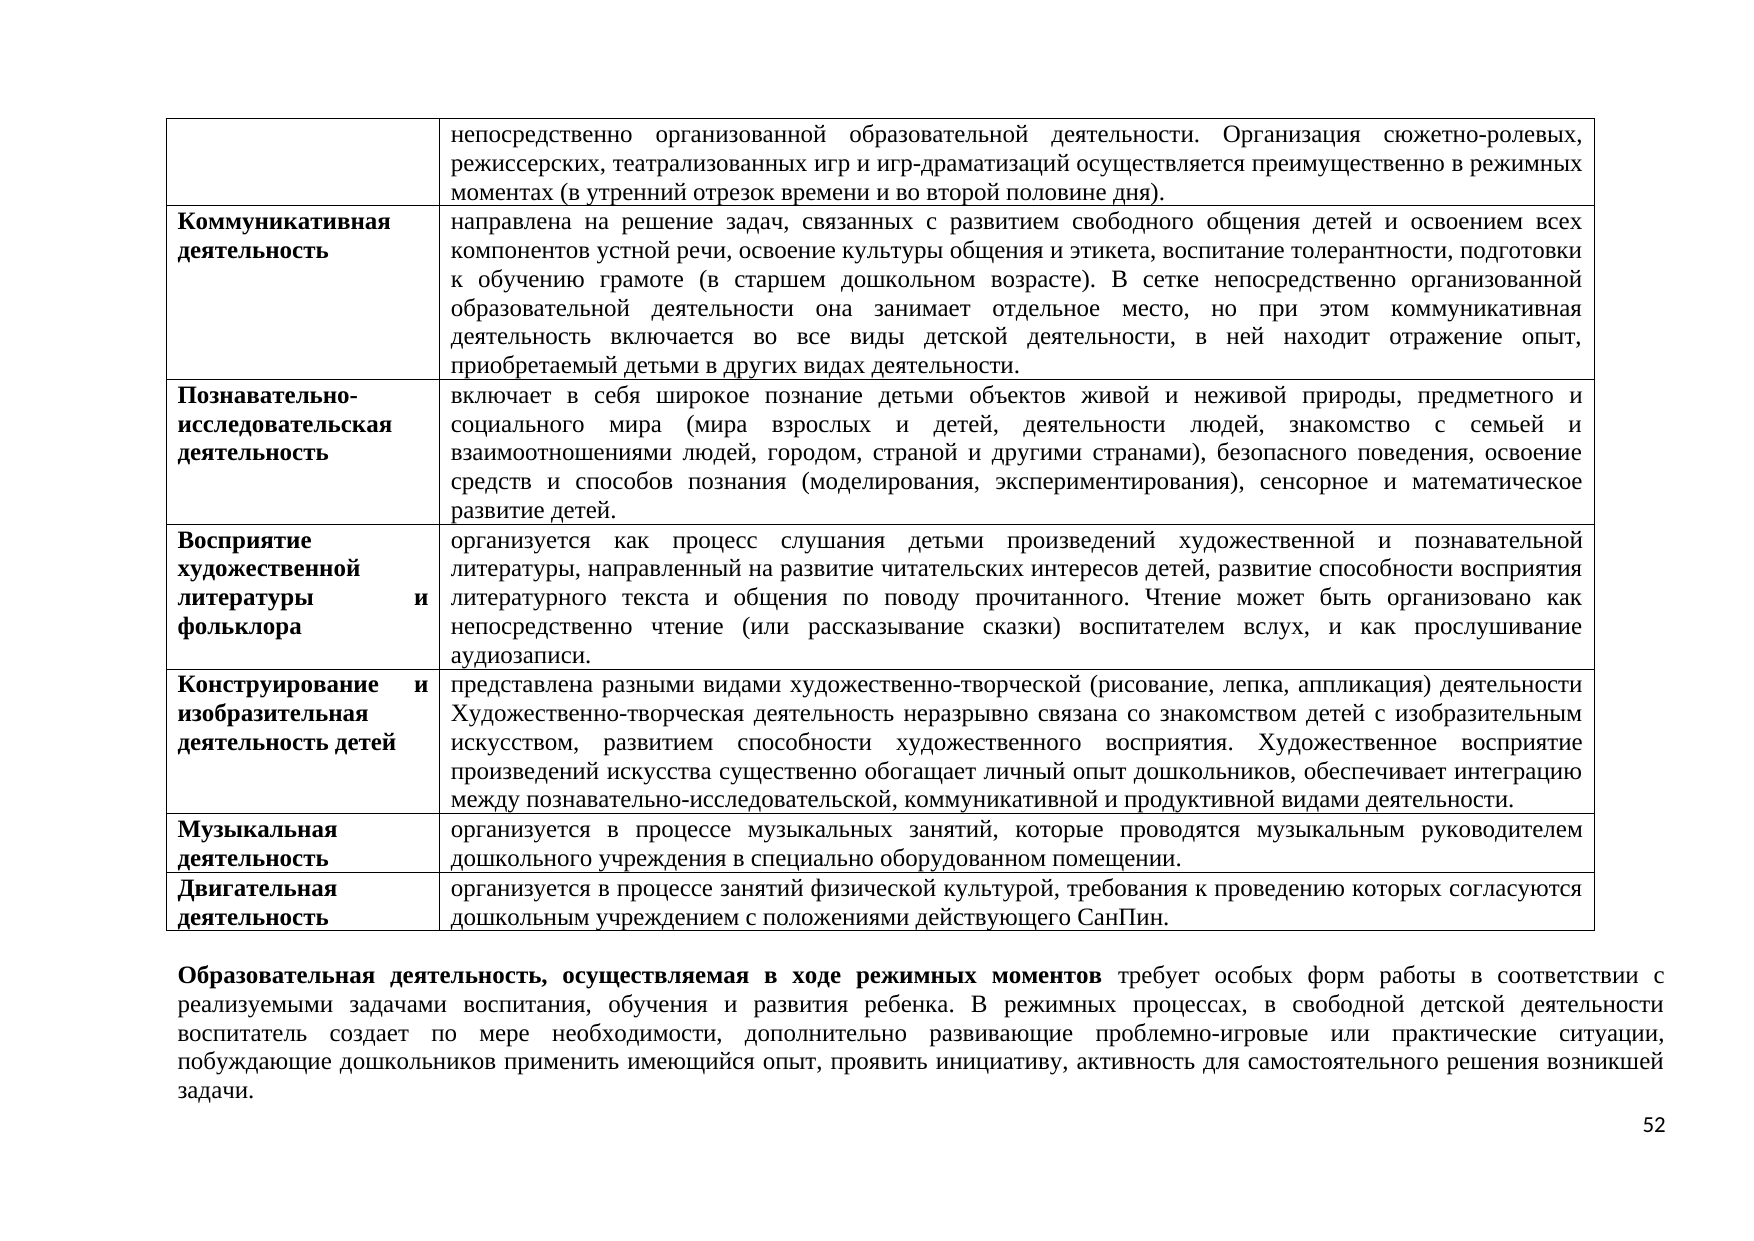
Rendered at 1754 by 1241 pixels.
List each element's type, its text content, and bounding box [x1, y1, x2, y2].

text Образовательная деятельность, осуществляемая в ходе режимных моментов требует особых форм работы в соответствии с реализуемыми задачами воспитания, обучения и развития ребенка. В режимных процессах, в свободной детской деятельности воспитатель создает по мере необходимости, дополнительно развивающие проблемно-игровые или практические ситуации, побуждающие дошкольников применить имеющийся опыт, проявить инициативу, активность для самостоятельного решения возникшей задачи. [177, 960, 1665, 1104]
table_cell Конструирование и изобразительная деятельность детей [167, 670, 439, 813]
table_cell организуется в процессе музыкальных занятий, которые проводятся музыкальным руководителем дошкольного учреждения в специально оборудованном помещении. [440, 814, 1594, 872]
table_cell Музыкальная деятельность [167, 814, 439, 872]
table_cell представлена разными видами художественно-творческой (рисование, лепка, аппликация) деятельности Художественно-творческая деятельность неразрывно связана со знакомством детей с изобразительным искусством, развитием способности художественного восприятия. Художественное восприятие произведений искусства существенно обогащает личный опыт дошкольников, обеспечивает интеграцию между познавательно-исследовательской, коммуникативной и продуктивной видами деятельности. [440, 670, 1594, 813]
table_cell организуется как процесс слушания детьми произведений художественной и познавательной литературы, направленный на развитие читательских интересов детей, развитие способности восприятия литературного текста и общения по поводу прочитанного. Чтение может быть организовано как непосредственно чтение (или рассказывание сказки) воспитателем вслух, и как прослушивание аудиозаписи. [440, 525, 1594, 668]
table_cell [440, 119, 1594, 205]
table_cell Восприятие художественной литературы и фольклора [167, 525, 439, 668]
table_cell организуется в процессе занятий физической культурой, требования к проведению которых согласуются дошкольным учреждением с положениями действующего СанПин. [440, 873, 1594, 930]
table_cell Коммуникативная деятельность [167, 206, 439, 379]
table_cell включает в себя широкое познание детьми объектов живой и неживой природы, предметного и социального мира (мира взрослых и детей, деятельности людей, знакомство с семьей и взаимоотношениями людей, городом, страной и другими странами), безопасного поведения, освоение средств и способов познания (моделирования, экспериментирования), сенсорное и математическое развитие детей. [440, 380, 1594, 524]
table_cell Познавательно-исследовательская деятельность [167, 380, 439, 524]
table_cell направлена на решение задач, связанных с развитием свободного общения детей и освоением всех компонентов устной речи, освоение культуры общения и этикета, воспитание толерантности, подготовки к обучению грамоте (в старшем дошкольном возрасте). В сетке непосредственно организованной образовательной деятельности она занимает отдельное место, но при этом коммуникативная деятельность включается во все виды детской деятельности, в ней находит отражение опыт, приобретаемый детьми в других видах деятельности. [440, 206, 1594, 379]
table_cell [167, 119, 439, 205]
table_cell Двигательная деятельность [167, 873, 439, 930]
